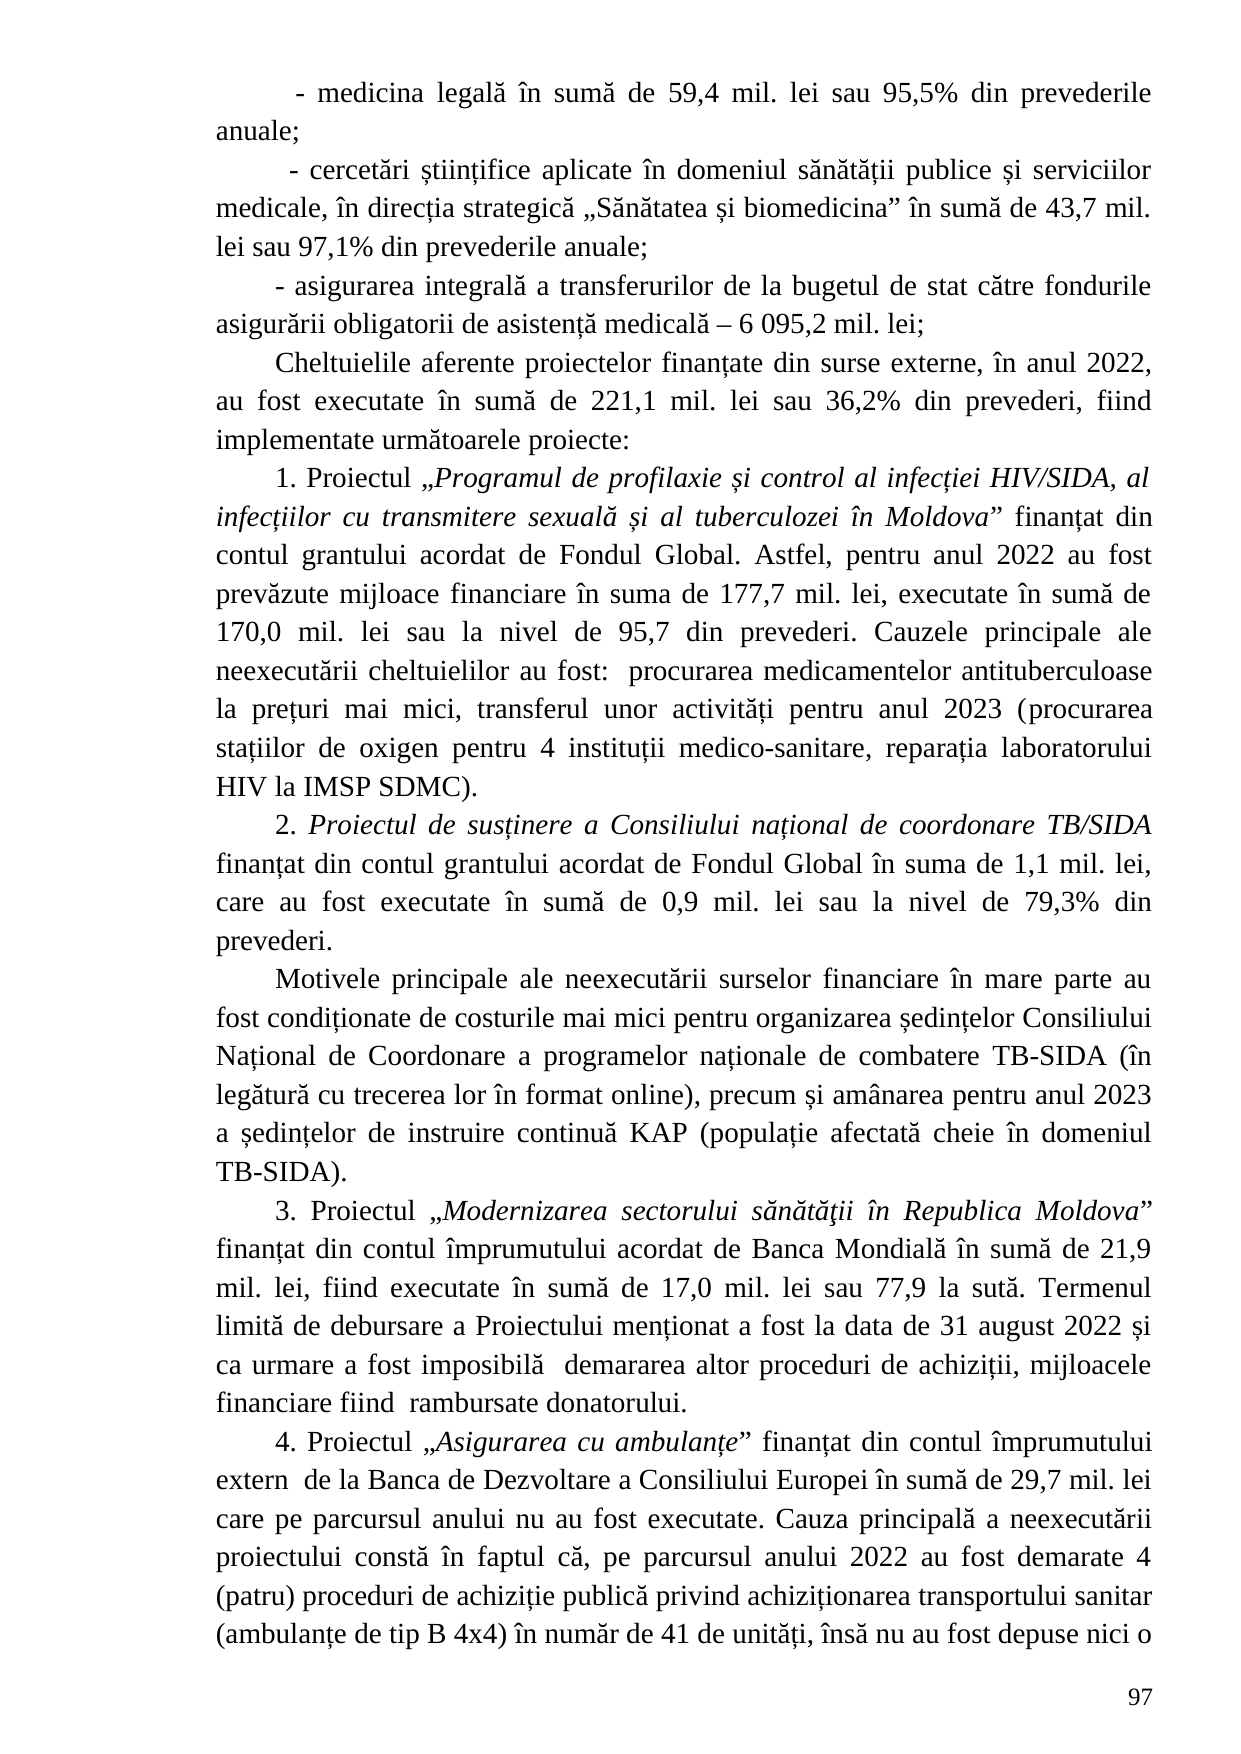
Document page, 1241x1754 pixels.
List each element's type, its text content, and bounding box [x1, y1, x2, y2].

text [216, 1424, 1153, 1650]
text 1. Proiectul „Programul de profilaxie și control al infecției HIV/SIDA, al infecțiilor cu transmitere sexuală și al tuberculozei în Moldova” finanțat din contul grantului acordat de Fondul Global. Astfel, pentru anul 2022 au fost prevăzute mijloace financiare în suma de 177,7 mil. lei, executate în sumă de 170,0 mil. lei sau la nivel de 95,7 din prevederi. Cauzele principale ale neexecutării cheltuielilor au fost: procurarea medicamentelor antituberculoase la prețuri mai mici, transferul unor activități pentru anul 2023 (procurarea stațiilor de oxigen pentru 4 instituții medico-sanitare, reparația laboratorului HIV la IMSP SDMC). [216, 460, 1153, 802]
text Motivele principale ale neexecutării surselor financiare în mare parte au fost condiționate de costurile mai mici pentru organizarea ședințelor Consiliului Național de Coordonare a programelor naționale de combatere TB-SIDA (în legătură cu trecerea lor în format online), precum și amânarea pentru anul 2023 a ședințelor de instruire continuă KAP (populație afectată cheie în domeniul TB-SIDA). [216, 961, 1153, 1188]
text - cercetări științifice aplicate în domeniul sănătății publice și serviciilor medicale, în direcția strategică „Sănătatea și biomedicina” în sumă de 43,7 mil. lei sau 97,1% din prevederile anuale; [216, 152, 1153, 263]
text Cheltuielile aferente proiectelor finanțate din surse externe, în anul 2022, au fost executate în sumă de 221,1 mil. lei sau 36,2% din prevederi, fiind implementate următoarele proiecte: [216, 345, 1153, 455]
text - asigurarea integrală a transferurilor de la bugetul de stat către fondurile asigurării obligatorii de asistență medicală – 6 095,2 mil. lei; [216, 268, 1153, 340]
text 2. Proiectul de susținere a Consiliului național de coordonare TB/SIDA finanțat din contul grantului acordat de Fondul Global în suma de 1,1 mil. lei, care au fost executate în sumă de 0,9 mil. lei sau la nivel de 79,3% din prevederi. [216, 807, 1153, 956]
text - medicina legală în sumă de 59,4 mil. lei sau 95,5% din prevederile anuale; [216, 75, 1153, 147]
text 3. Proiectul „Modernizarea sectorului sănătăţii în Republica Moldova” finanțat din contul împrumutului acordat de Banca Mondială în sumă de 21,9 mil. lei, fiind executate în sumă de 17,0 mil. lei sau 77,9 la sută. Termenul limită de debursare a Proiectului menționat a fost la data de 31 august 2022 și ca urmare a fost imposibilă demararea altor proceduri de achiziții, mijloacele financiare fiind rambursate donatorului. [216, 1193, 1153, 1419]
